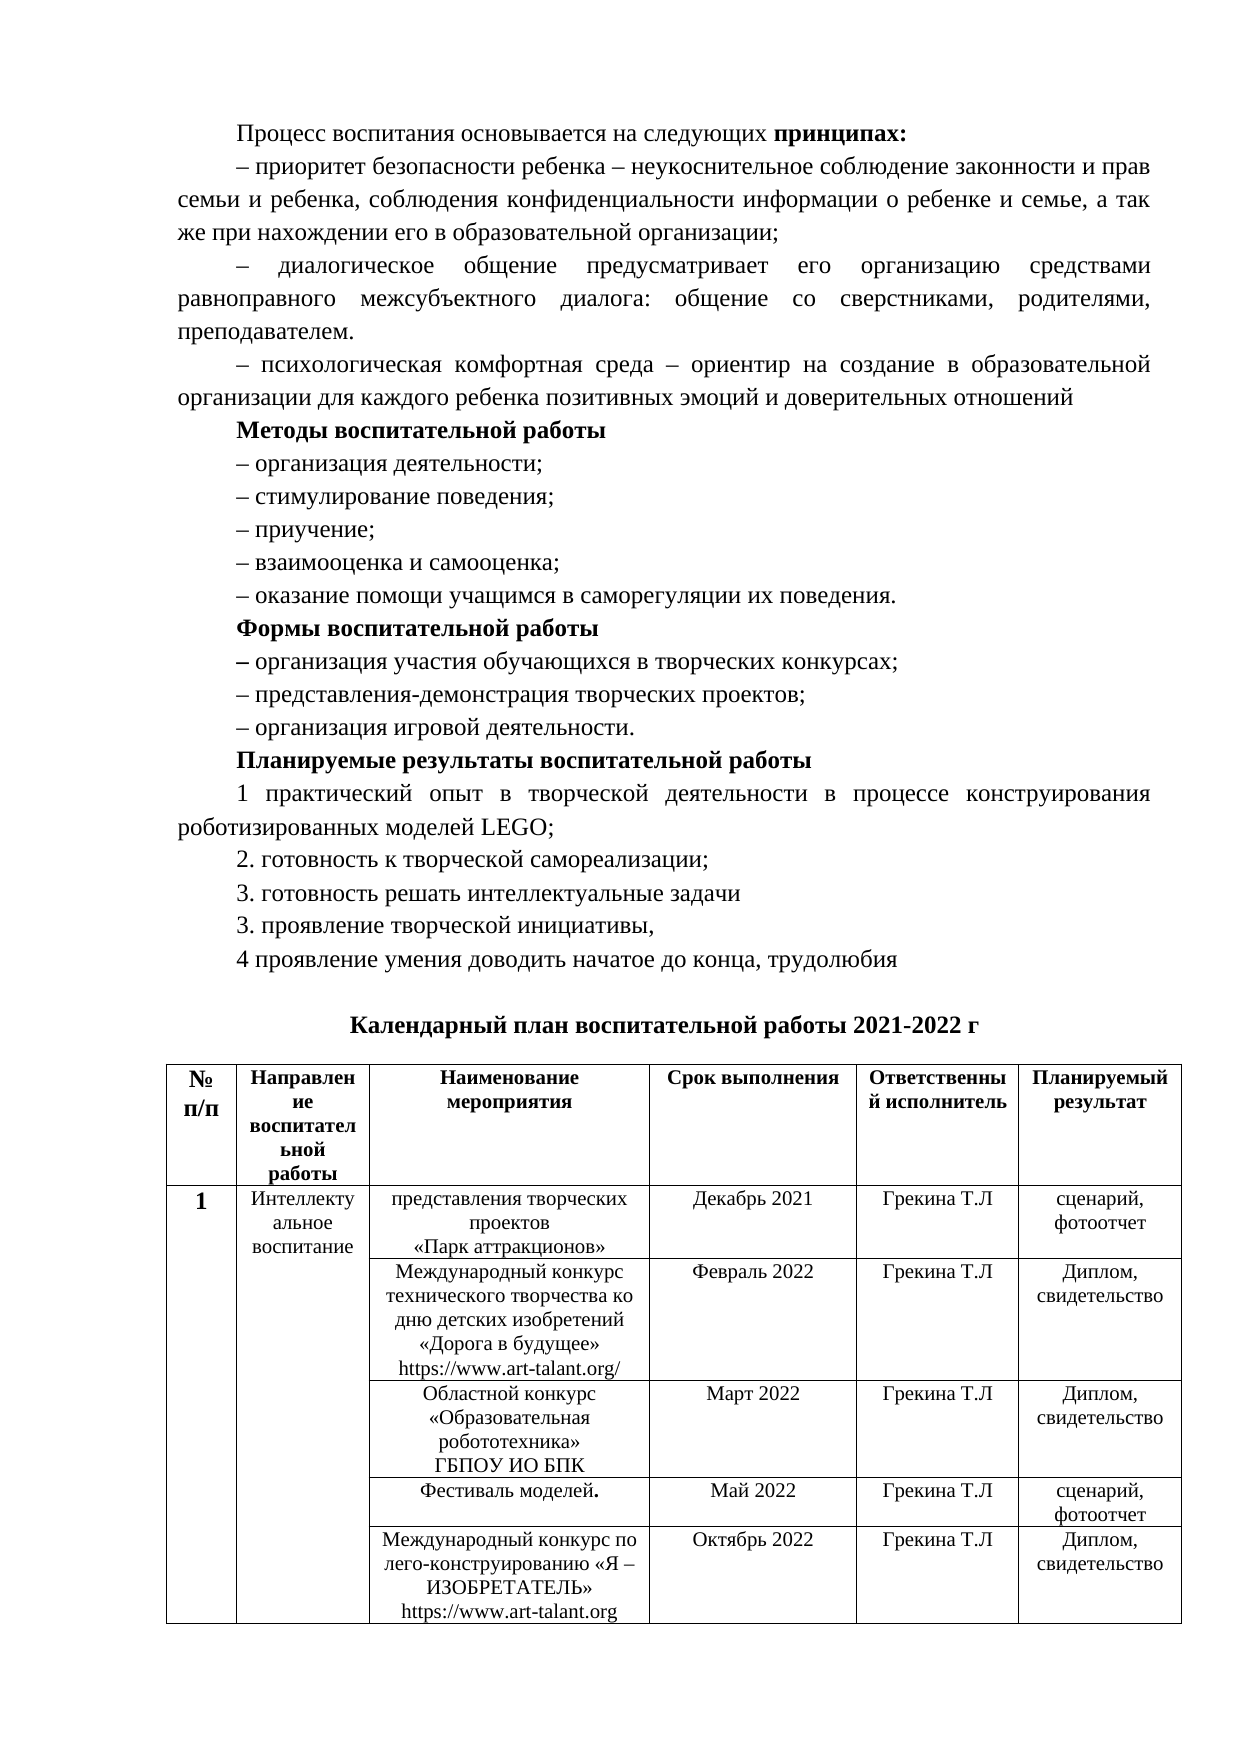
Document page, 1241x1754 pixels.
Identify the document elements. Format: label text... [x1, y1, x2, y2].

table_cell Международный конкурс технического творчества ко дню детских изобретений «Дорога в будущее» https://www.art-talant.org/ [370, 1259, 649, 1379]
table_cell 1 [167, 1186, 236, 1623]
text – организация игровой деятельности. [177, 712, 1152, 741]
table_cell Диплом, свидетельство [1019, 1259, 1181, 1379]
table_header Направление воспитательной работы [237, 1065, 369, 1185]
table_cell представления творческих проектов «Парк аттракционов» [370, 1186, 649, 1258]
table_header Наименование мероприятия [370, 1065, 649, 1185]
table_header № п/п [167, 1065, 236, 1185]
table_cell Областной конкурс «Образовательная робототехника» ГБПОУ ИО БПК [370, 1381, 649, 1477]
table_cell Март 2022 [650, 1381, 856, 1477]
text – приоритет безопасности ребенка – неукоснительное соблюдение законности и прав семьи и ребенка, соблюдения конфиденциальности информации о ребенке и семье, а так же при нахождении его в образовательной организации; [177, 151, 1152, 246]
text – представления-демонстрация творческих проектов; [177, 679, 1152, 708]
text – взаимооценка и самооценка; [177, 547, 1152, 576]
text 1 практический опыт в творческой деятельности в процессе конструирования роботизированных моделей LEGO; [177, 778, 1152, 840]
text 4 проявление умения доводить начатое до конца, трудолюбия [177, 944, 1152, 972]
text Планируемые результаты воспитательной работы [177, 746, 1152, 774]
table_cell Декабрь 2021 [650, 1186, 856, 1258]
text Формы воспитательной работы [177, 613, 1152, 642]
table_cell Интеллектуальное воспитание [237, 1186, 369, 1623]
table_cell Грекина Т.Л [857, 1527, 1018, 1623]
text – стимулирование поведения; [177, 481, 1152, 510]
text 3. проявление творческой инициативы, [177, 911, 1152, 939]
text – психологическая комфортная среда – ориентир на создание в образовательной организации для каждого ребенка позитивных эмоций и доверительных отношений [177, 349, 1152, 411]
table_header Планируемый результат [1019, 1065, 1181, 1185]
table_cell сценарий, фотоотчет [1019, 1478, 1181, 1526]
table_cell Февраль 2022 [650, 1259, 856, 1379]
text 2. готовность к творческой самореализации; [177, 844, 1152, 873]
text – диалогическое общение предусматривает его организацию средствами равноправного межсубъектного диалога: общение со сверстниками, родителями, преподавателем. [177, 250, 1152, 345]
table_cell Диплом, свидетельство [1019, 1381, 1181, 1477]
table_cell сценарий, фотоотчет [1019, 1186, 1181, 1258]
table_cell Фестиваль моделей. [370, 1478, 649, 1526]
text – оказание помощи учащимся в саморегуляции их поведения. [177, 580, 1152, 609]
text Процесс воспитания основывается на следующих принципах: [177, 118, 1152, 147]
table_cell Грекина Т.Л [857, 1381, 1018, 1477]
table_cell Международный конкурс по лего-конструированию «Я – ИЗОБРЕТАТЕЛЬ» https://www.art-talant.org [370, 1527, 649, 1623]
text Методы воспитательной работы [177, 415, 1152, 444]
text 3. готовность решать интеллектуальные задачи [177, 878, 1152, 906]
table_cell Грекина Т.Л [857, 1186, 1018, 1258]
text – организация деятельности; [177, 448, 1152, 477]
table_cell Грекина Т.Л [857, 1478, 1018, 1526]
table_header Ответственный исполнитель [857, 1065, 1018, 1185]
table_cell Май 2022 [650, 1478, 856, 1526]
text – организация участия обучающихся в творческих конкурсах; [177, 646, 1152, 675]
text Календарный план воспитательной работы 2021-2022 г [177, 1010, 1152, 1038]
table_cell Грекина Т.Л [857, 1259, 1018, 1379]
text – приучение; [177, 514, 1152, 543]
table_header Срок выполнения [650, 1065, 856, 1185]
table_cell Октябрь 2022 [650, 1527, 856, 1623]
table_cell Диплом, свидетельство [1019, 1527, 1181, 1623]
